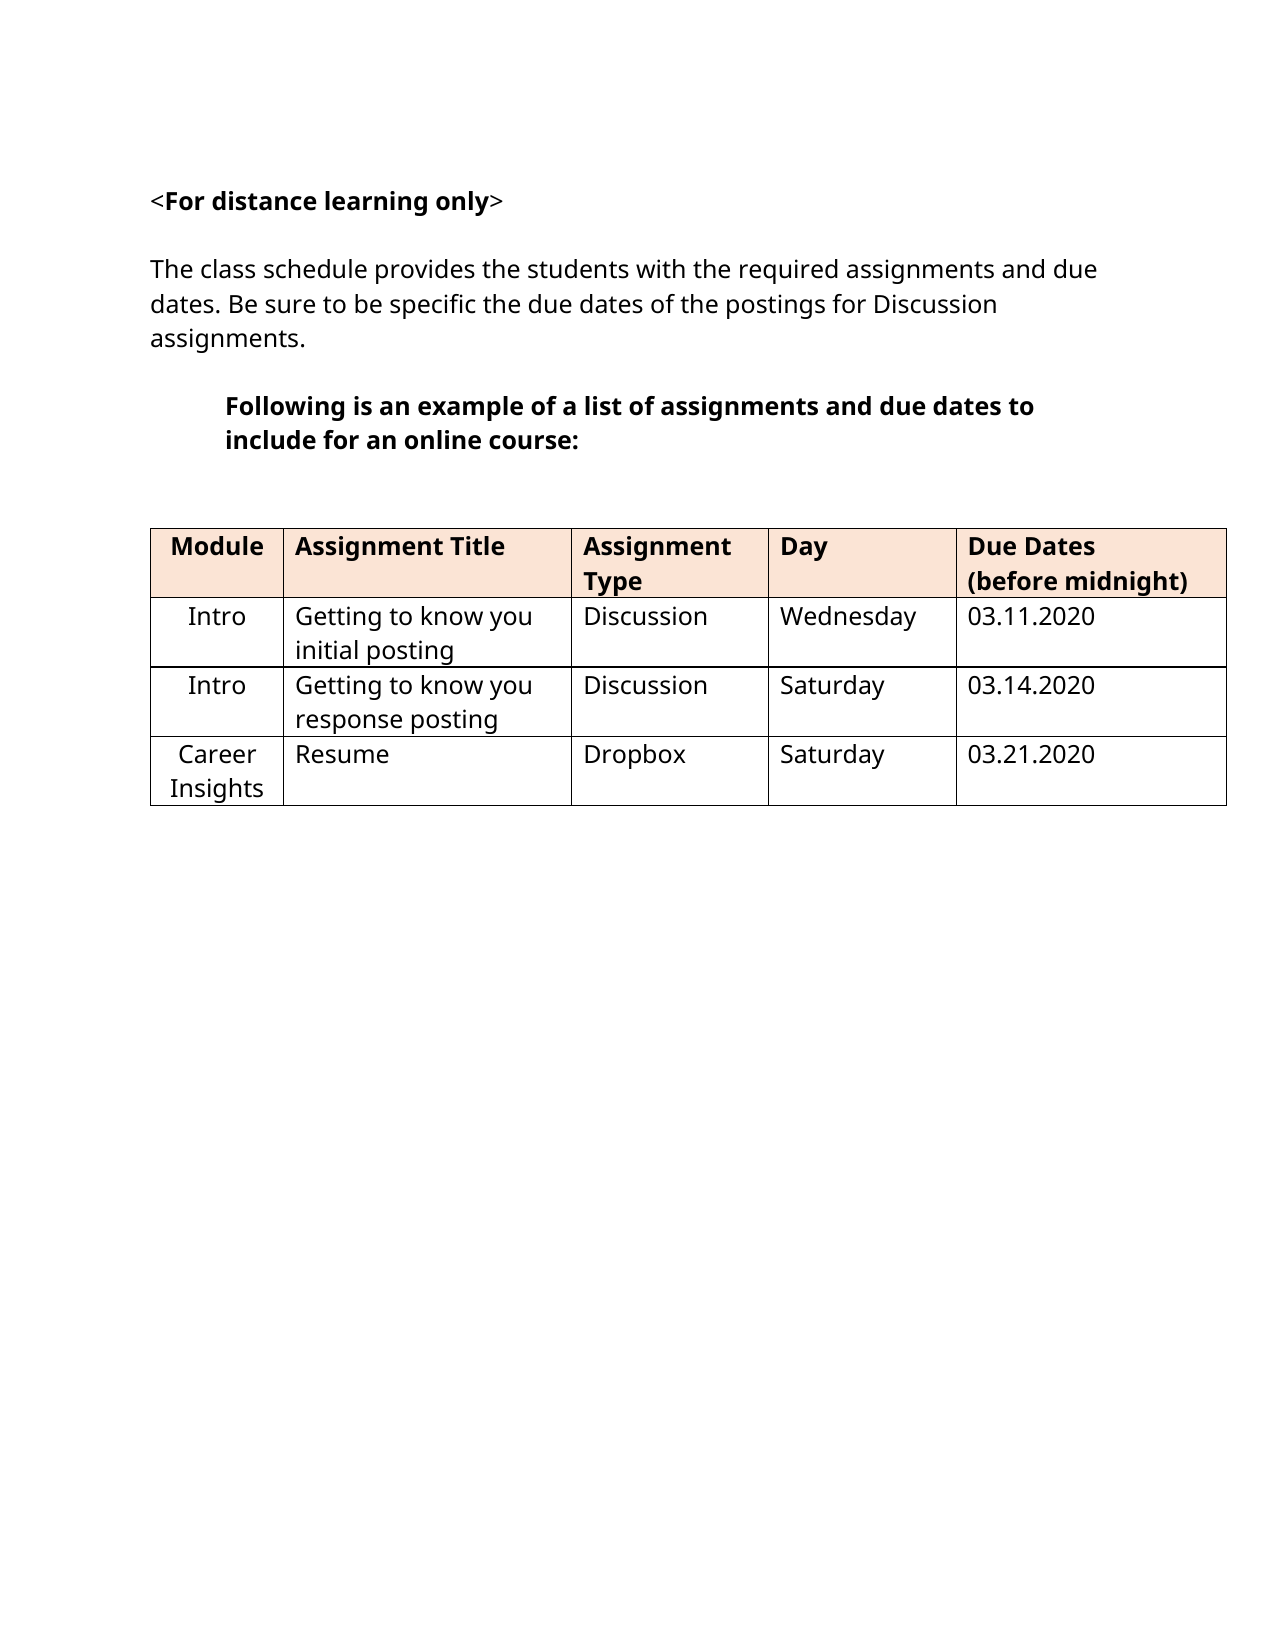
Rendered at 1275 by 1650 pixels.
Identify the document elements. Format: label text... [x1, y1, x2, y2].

table_cell Resume [284, 737, 571, 805]
table_header Due Dates (before midnight) [957, 529, 1226, 597]
text Following is an example of a list of assignments and due dates to include for an online course: [225, 388, 1125, 457]
table_cell Getting to know you initial posting [284, 598, 571, 666]
table_cell Saturday [769, 668, 956, 736]
table_cell 03.14.2020 [957, 668, 1226, 736]
text <For distance learning only> [150, 184, 1125, 218]
text The class schedule provides the students with the required assignments and due dates. Be sure to be specific the due dates of the postings for Discussion assignments. [150, 252, 1125, 354]
table_cell Saturday [769, 737, 956, 805]
table_cell Discussion [572, 598, 768, 666]
table_cell Intro [151, 668, 283, 736]
table_header Day [769, 529, 956, 597]
table_cell 03.21.2020 [957, 737, 1226, 805]
table_header Assignment Title [284, 529, 571, 597]
table_cell Getting to know you response posting [284, 668, 571, 736]
table_cell Dropbox [572, 737, 768, 805]
table_cell 03.11.2020 [957, 598, 1226, 666]
table_header Module [151, 529, 283, 597]
table_cell Career Insights [151, 737, 283, 805]
table_cell Intro [151, 598, 283, 666]
table_cell Discussion [572, 668, 768, 736]
table_cell Wednesday [769, 598, 956, 666]
table_header Assignment Type [572, 529, 768, 597]
